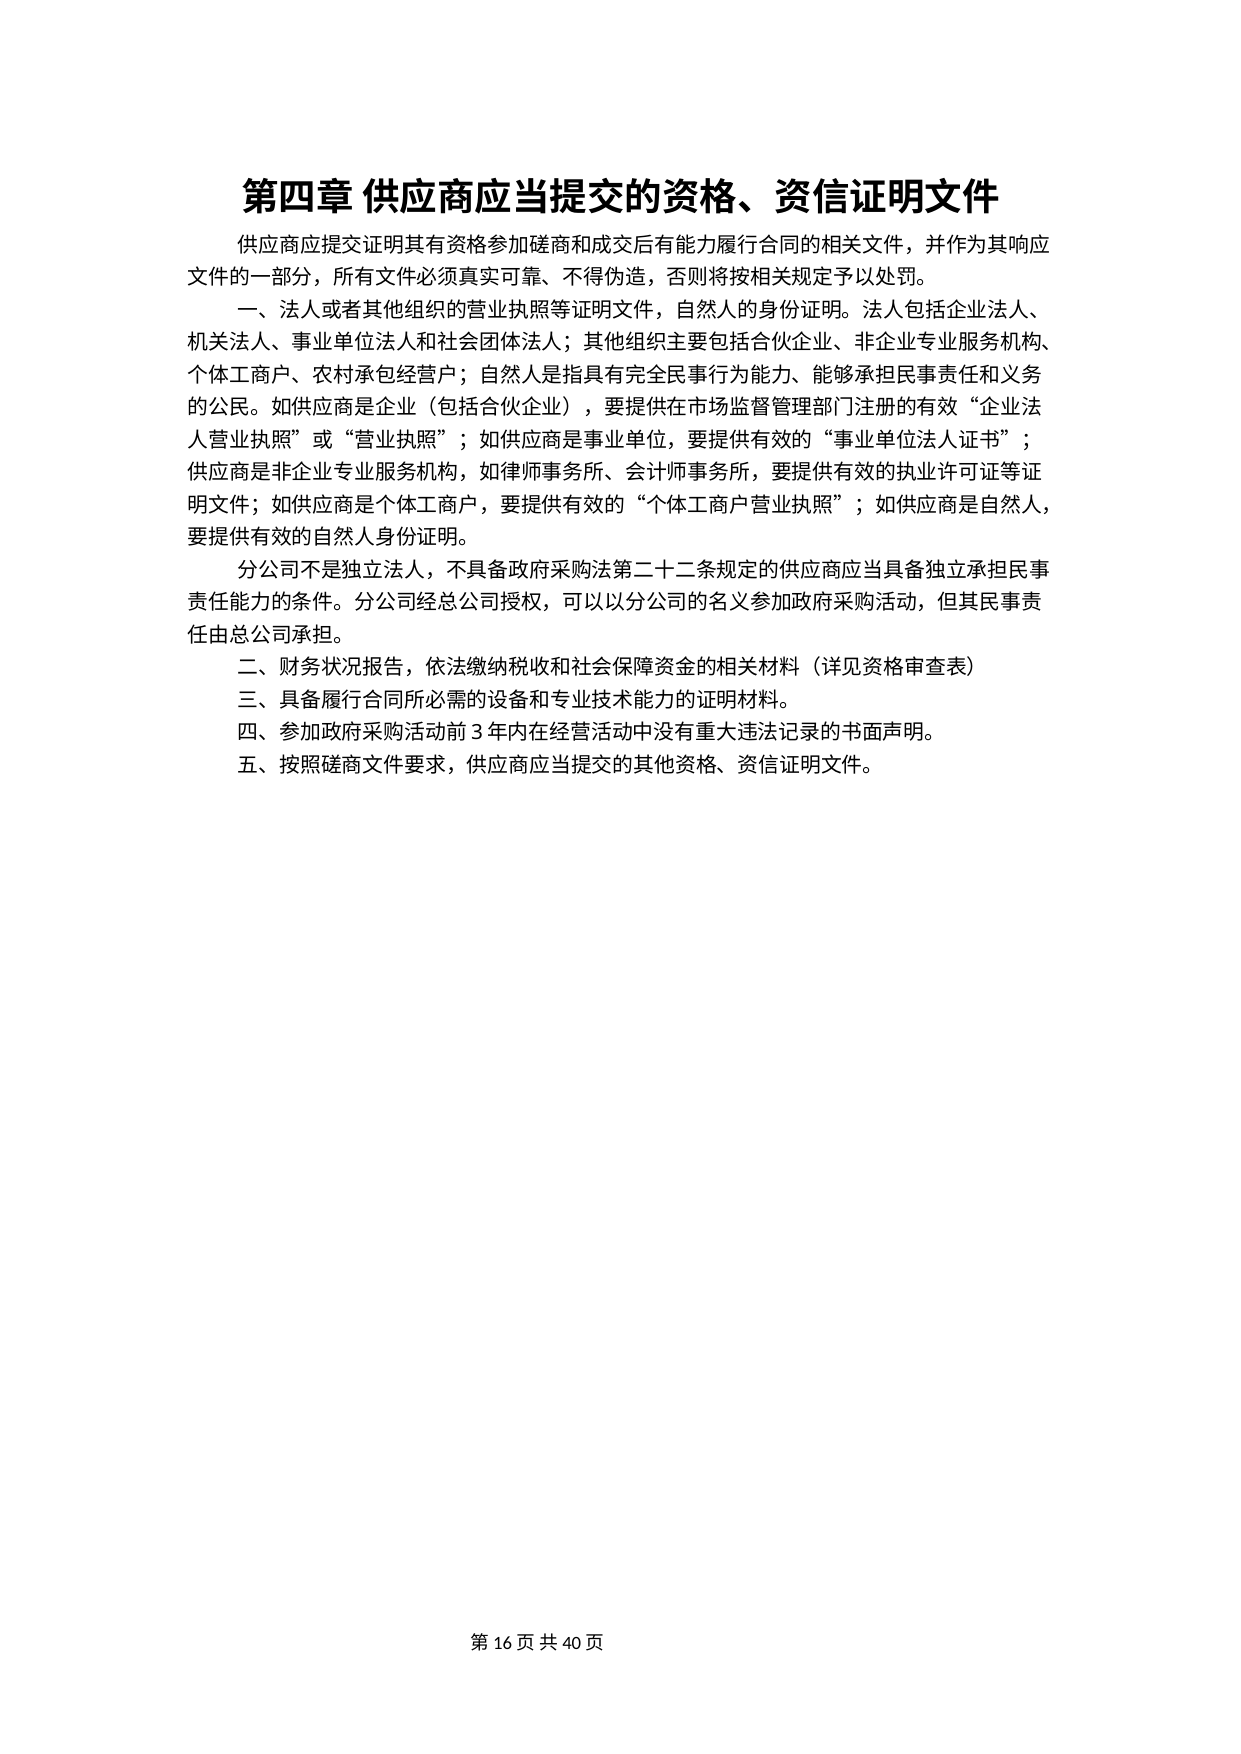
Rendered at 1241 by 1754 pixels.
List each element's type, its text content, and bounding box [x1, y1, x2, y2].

text 五、按照磋商文件要求，供应商应当提交的其他资格、资信证明文件。 [187, 747, 1053, 779]
text 第四章 供应商应当提交的资格、资信证明文件 [187, 162, 1053, 227]
text 四、参加政府采购活动前3年内在经营活动中没有重大违法记录的书面声明。 [187, 714, 1053, 747]
text 一、法人或者其他组织的营业执照等证明文件，自然人的身份证明。法人包括企业法人、机关法人、事业单位法人和社会团体法人；其他组织主要包括合伙企业、非企业专业服务机构、个体工商户、农村承包经营户；自然人是指具有完全民事行为能力、能够承担民事责任和义务的公民。如供应商是企业（包括合伙企业），要提供在市场监督管理部门注册的有效“企业法人营业执照”或“营业执照”；如供应商是事业单位，要提供有效的“事业单位法人证书”；供应商是非企业专业服务机构，如律师事务所、会计师事务所，要提供有效的执业许可证等证明文件；如供应商是个体工商户，要提供有效的“个体工商户营业执照”；如供应商是自然人，要提供有效的自然人身份证明。 [187, 292, 1053, 552]
text 供应商应提交证明其有资格参加磋商和成交后有能力履行合同的相关文件，并作为其响应文件的一部分，所有文件必须真实可靠、不得伪造，否则将按相关规定予以处罚。 [187, 227, 1053, 292]
text 二、财务状况报告，依法缴纳税收和社会保障资金的相关材料（详见资格审查表） [187, 649, 1053, 682]
text 三、具备履行合同所必需的设备和专业技术能力的证明材料。 [187, 682, 1053, 714]
text 分公司不是独立法人，不具备政府采购法第二十二条规定的供应商应当具备独立承担民事责任能力的条件。分公司经总公司授权，可以以分公司的名义参加政府采购活动，但其民事责任由总公司承担。 [187, 552, 1053, 649]
